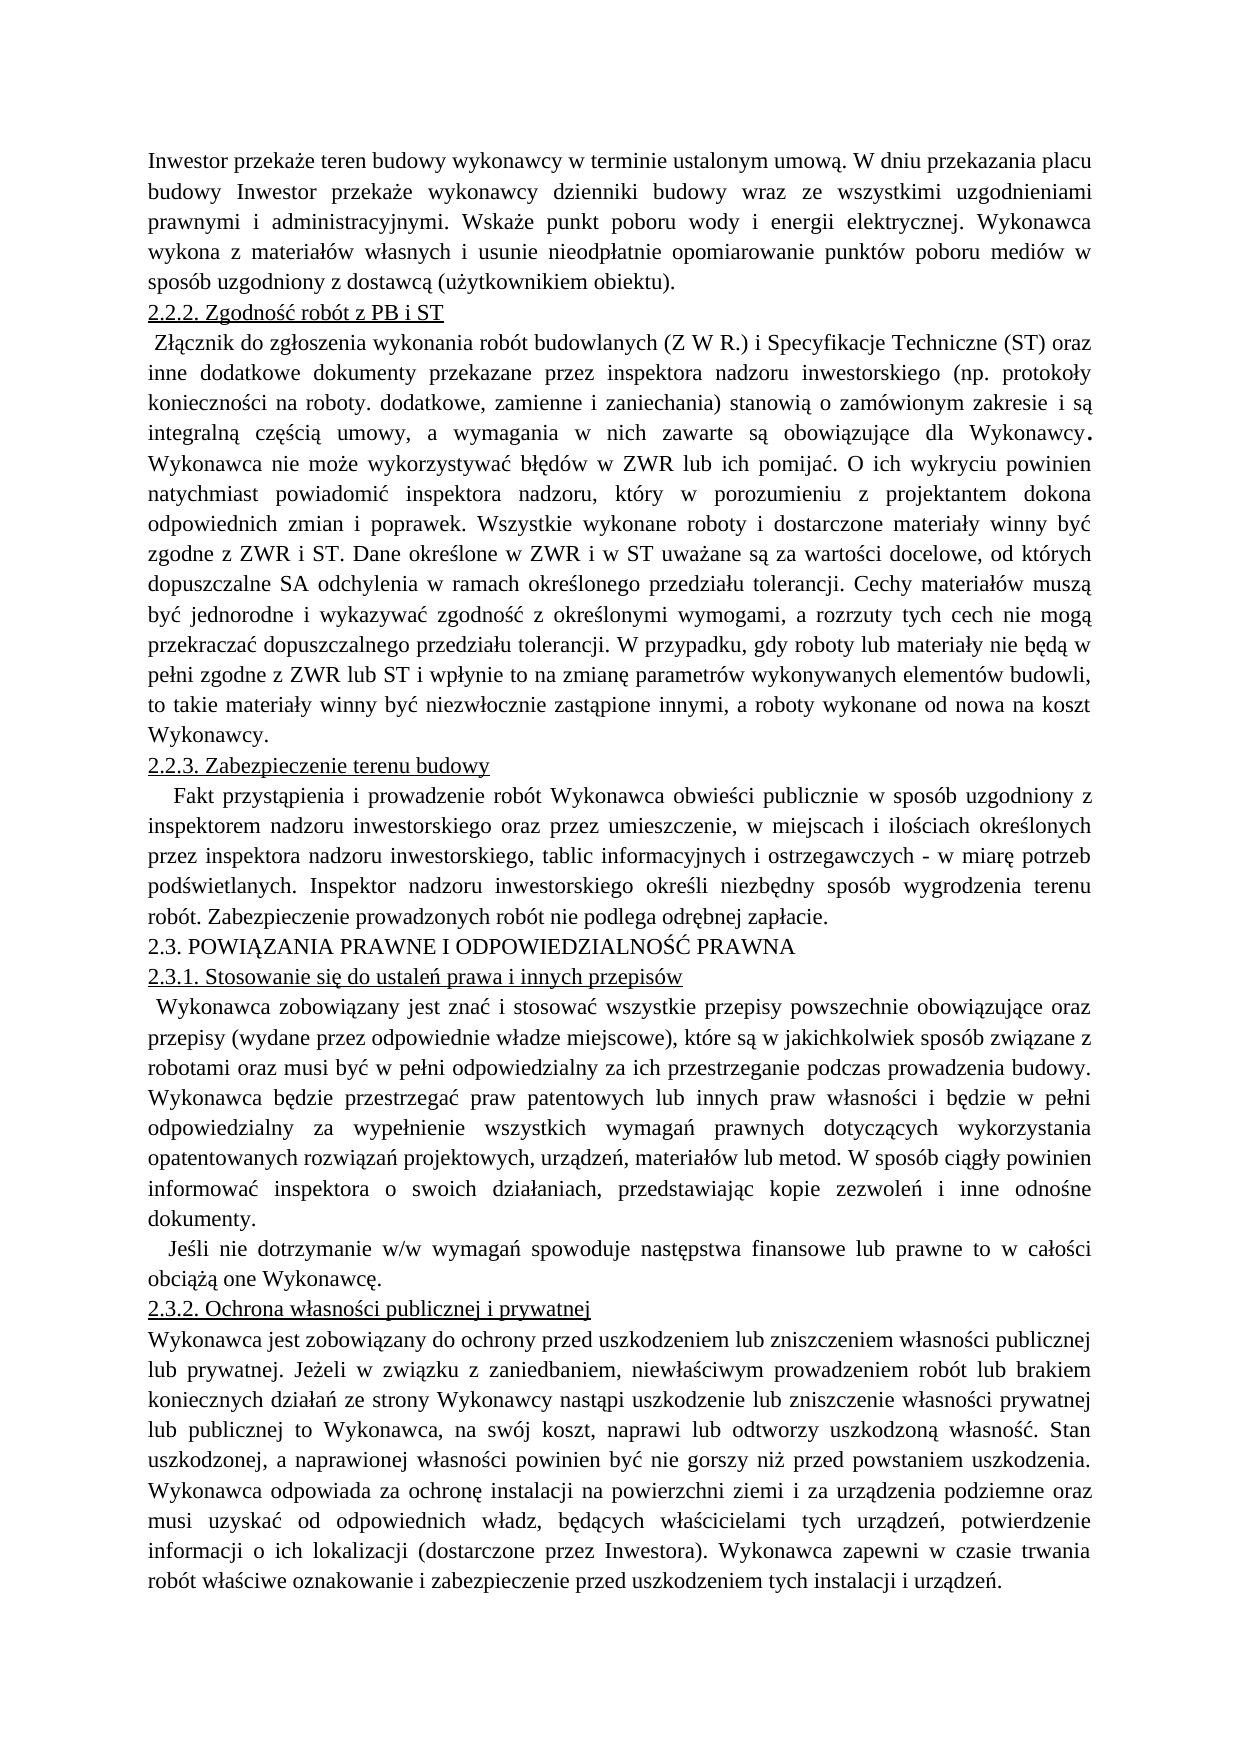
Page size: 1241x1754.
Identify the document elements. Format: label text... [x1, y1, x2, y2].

text Fakt przystąpienia i prowadzenie robót Wykonawca obwieści publicznie w sposób uzgodniony z inspektorem nadzoru inwestorskiego oraz przez umieszczenie, w miejscach i ilościach określonych przez inspektora nadzoru inwestorskiego, tablic informacyjnych i ostrzegawczych - w miarę potrzeb podświetlanych. Inspektor nadzoru inwestorskiego określi niezbędny sposób wygrodzenia terenu robót. Zabezpieczenie prowadzonych robót nie podlega odrębnej zapłacie. [148, 782, 1093, 929]
text Wykonawca zobowiązany jest znać i stosować wszystkie przepisy powszechnie obowiązujące oraz przepisy (wydane przez odpowiednie władze miejscowe), które są w jakichkolwiek sposób związane z robotami oraz musi być w pełni odpowiedzialny za ich przestrzeganie podczas prowadzenia budowy. Wykonawca będzie przestrzegać praw patentowych lub innych praw własności i będzie w pełni odpowiedzialny za wypełnienie wszystkich wymagań prawnych dotyczących wykorzystania opatentowanych rozwiązań projektowych, urządzeń, materiałów lub metod. W sposób ciągły powinien informować inspektora o swoich działaniach, przedstawiając kopie zezwoleń i inne odnośne dokumenty. [148, 993, 1093, 1231]
text 2.3.2. Ochrona własności publicznej i prywatnej [148, 1296, 1093, 1322]
text 2.3.1. Stosowanie się do ustaleń prawa i innych przepisów [148, 963, 1093, 989]
text 2.2.3. Zabezpieczenie terenu budowy [148, 752, 1093, 778]
text 2.2.2. Zgodność robót z PB i ST [148, 299, 1093, 325]
text Jeśli nie dotrzymanie w/w wymagań spowoduje następstwa finansowe lub prawne to w całości obciążą one Wykonawcę. [148, 1235, 1093, 1292]
text Wykonawca jest zobowiązany do ochrony przed uszkodzeniem lub zniszczeniem własności publicznej lub prywatnej. Jeżeli w związku z zaniedbaniem, niewłaściwym prowadzeniem robót lub brakiem koniecznych działań ze strony Wykonawcy nastąpi uszkodzenie lub zniszczenie własności prywatnej lub publicznej to Wykonawca, na swój koszt, naprawi lub odtworzy uszkodzoną własność. Stan uszkodzonej, a naprawionej własności powinien być nie gorszy niż przed powstaniem uszkodzenia. Wykonawca odpowiada za ochronę instalacji na powierzchni ziemi i za urządzenia podziemne oraz musi uzyskać od odpowiednich władz, będących właścicielami tych urządzeń, potwierdzenie informacji o ich lokalizacji (dostarczone przez Inwestora). Wykonawca zapewni w czasie trwania robót właściwe oznakowanie i zabezpieczenie przed uszkodzeniem tych instalacji i urządzeń. [148, 1326, 1093, 1594]
text Złącznik do zgłoszenia wykonania robót budowlanych (Z W R.) i Specyfikacje Techniczne (ST) oraz inne dodatkowe dokumenty przekazane przez inspektora nadzoru inwestorskiego (np. protokoły konieczności na roboty. dodatkowe, zamienne i zaniechania) stanowią o zamówionym zakresie i są integralną częścią umowy, a wymagania w nich zawarte są obowiązujące dla Wykonawcy. Wykonawca nie może wykorzystywać błędów w ZWR lub ich pomijać. O ich wykryciu powinien natychmiast powiadomić inspektora nadzoru, który w porozumieniu z projektantem dokona odpowiednich zmian i poprawek. Wszystkie wykonane roboty i dostarczone materiały winny być zgodne z ZWR i ST. Dane określone w ZWR i w ST uważane są za wartości docelowe, od których dopuszczalne SA odchylenia w ramach określonego przedziału tolerancji. Cechy materiałów muszą być jednorodne i wykazywać zgodność z określonymi wymogami, a rozrzuty tych cech nie mogą przekraczać dopuszczalnego przedziału tolerancji. W przypadku, gdy roboty lub materiały nie będą w pełni zgodne z ZWR lub ST i wpłynie to na zmianę parametrów wykonywanych elementów budowli, to takie materiały winny być niezwłocznie zastąpione innymi, a roboty wykonane od nowa na koszt Wykonawcy. [148, 329, 1093, 748]
text Inwestor przekaże teren budowy wykonawcy w terminie ustalonym umową. W dniu przekazania placu budowy Inwestor przekaże wykonawcy dzienniki budowy wraz ze wszystkimi uzgodnieniami prawnymi i administracyjnymi. Wskaże punkt poboru wody i energii elektrycznej. Wykonawca wykona z materiałów własnych i usunie nieodpłatnie opomiarowanie punktów poboru mediów w sposób uzgodniony z dostawcą (użytkownikiem obiektu). [148, 148, 1093, 295]
text 2.3. POWIĄZANIA PRAWNE I ODPOWIEDZIALNOŚĆ PRAWNA [148, 933, 1093, 959]
